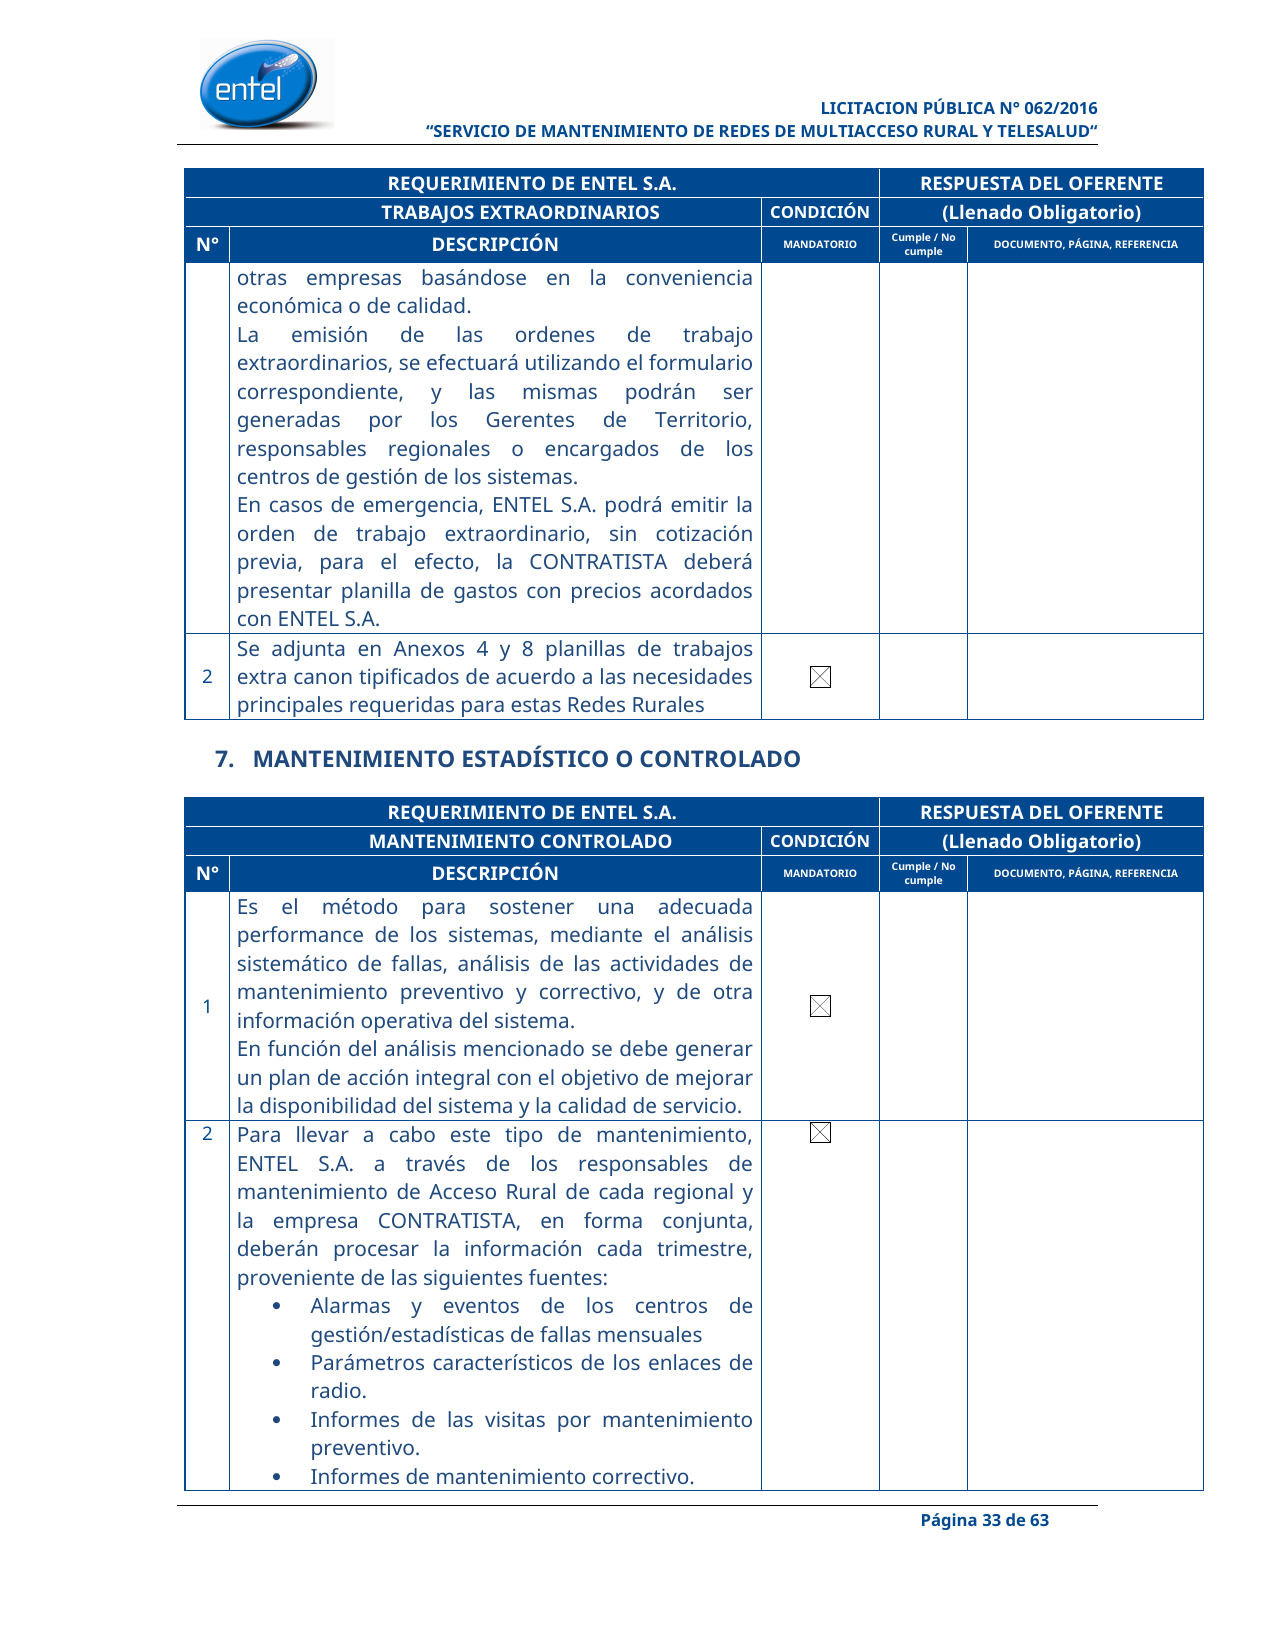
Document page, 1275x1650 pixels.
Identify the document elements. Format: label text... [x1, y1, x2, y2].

table_cell (Llenado Obligatorio) [880, 198, 1203, 226]
table_header REQUERIMIENTO DE ENTEL S.A. [186, 798, 879, 826]
table_cell 2 [186, 634, 229, 719]
table_cell N° [186, 227, 229, 262]
table_cell (Llenado Obligatorio) [880, 827, 1203, 855]
table_cell DESCRIPCIÓN [230, 856, 761, 891]
table_cell MANDATORIO [762, 856, 879, 891]
table_cell CONDICIÓN [762, 827, 879, 855]
table_cell [968, 263, 1203, 633]
table_cell [762, 634, 879, 719]
table_cell CONDICIÓN [762, 198, 879, 226]
table_cell [762, 892, 879, 1119]
table_cell Cumple / No cumple [880, 227, 967, 262]
table_cell [968, 892, 1203, 1119]
table_header REQUERIMIENTO DE ENTEL S.A. [186, 169, 879, 197]
table_cell Cumple / No cumple [880, 856, 967, 891]
table_cell [968, 1121, 1203, 1490]
table_cell 1 [186, 892, 229, 1119]
table_cell [762, 263, 879, 633]
table_cell [880, 263, 967, 633]
table_cell Se adjunta en Anexos 4 y 8 planillas de trabajos extra canon tipificados de acuerdo a las necesidades principales requeridas para estas Redes Rurales [230, 634, 761, 719]
table_cell Es el método para sostener una adecuada performance de los sistemas, mediante el análisis sistemático de fallas, análisis de las actividades de mantenimiento preventivo y correctivo, y de otra información operativa del sistema. En función del análisis mencionado se debe generar un plan de acción integral con el objetivo de mejorar la disponibilidad del sistema y la calidad de servicio. [230, 892, 761, 1119]
table_cell DESCRIPCIÓN [230, 227, 761, 262]
table_cell [880, 634, 967, 719]
table_cell 2 [186, 1121, 229, 1490]
table_cell [968, 634, 1203, 719]
table_cell TRABAJOS EXTRAORDINARIOS [186, 198, 761, 226]
table_cell [880, 892, 967, 1119]
picture [199, 38, 335, 130]
table_cell MANTENIMIENTO CONTROLADO [186, 827, 761, 855]
table_cell [880, 1121, 967, 1490]
table_cell [762, 1121, 879, 1490]
table_cell N° [186, 856, 229, 891]
table_header RESPUESTA DEL OFERENTE [880, 169, 1203, 197]
table_header RESPUESTA DEL OFERENTE [880, 798, 1203, 826]
table_cell DOCUMENTO, PÁGINA, REFERENCIA [968, 227, 1203, 262]
table_cell DOCUMENTO, PÁGINA, REFERENCIA [968, 856, 1203, 891]
table_cell MANDATORIO [762, 227, 879, 262]
table_cell 1 [186, 263, 229, 633]
list MANTENIMIENTO ESTADÍSTICO O CONTROLADO [215, 743, 1098, 774]
